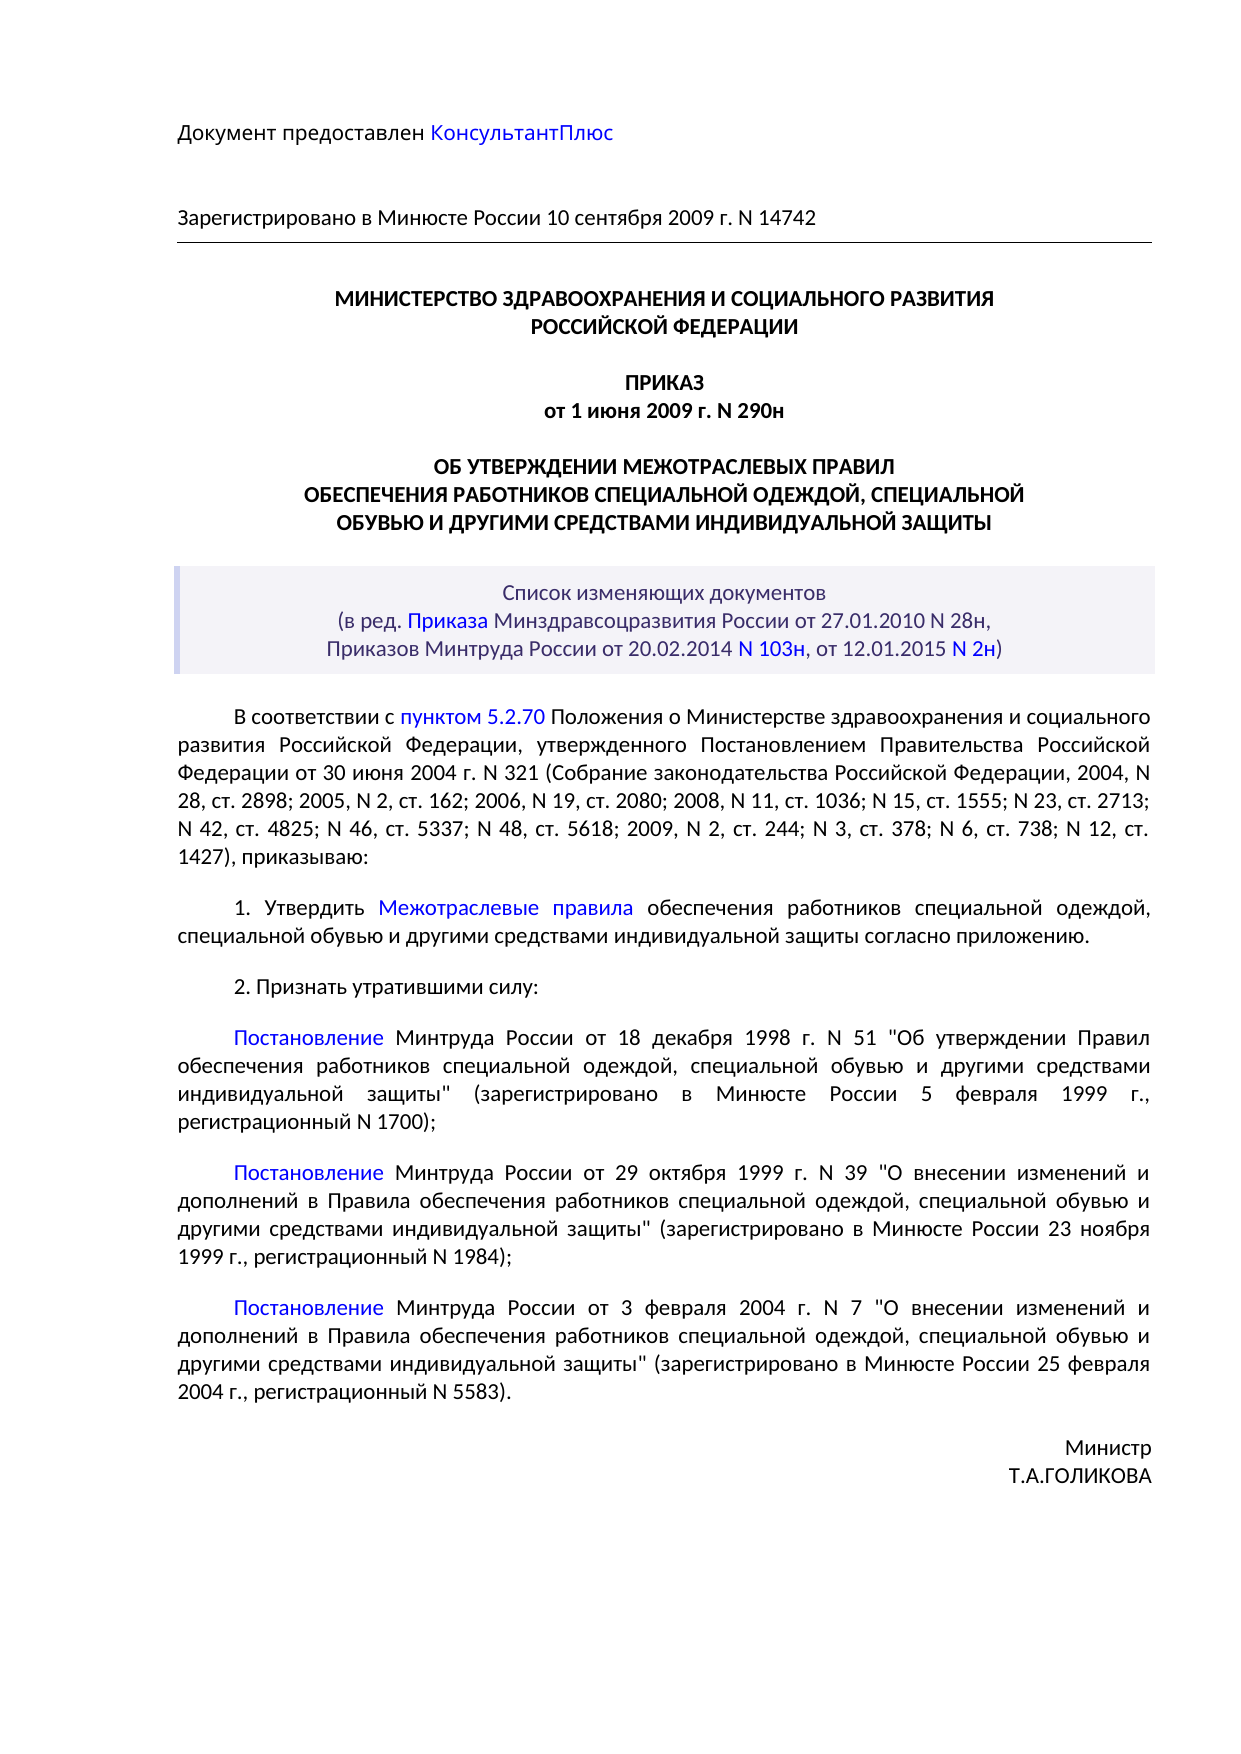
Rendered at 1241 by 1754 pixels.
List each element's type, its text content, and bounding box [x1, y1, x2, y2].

text В соответствии с пунктом 5.2.70 Положения о Министерстве здравоохранения и социального развития Российской Федерации, утвержденного Постановлением Правительства Российской Федерации от 30 июня 2004 г. N 321 (Собрание законодательства Российской Федерации, 2004, N 28, ст. 2898; 2005, N 2, ст. 162; 2006, N 19, ст. 2080; 2008, N 11, ст. 1036; N 15, ст. 1555; N 23, ст. 2713; N 42, ст. 4825; N 46, ст. 5337; N 48, ст. 5618; 2009, N 2, ст. 244; N 3, ст. 378; N 6, ст. 738; N 12, ст. 1427), приказываю: [177, 702, 1152, 870]
title РОССИЙСКОЙ ФЕДЕРАЦИИ [177, 312, 1152, 340]
table_header Список изменяющих документов (в ред. Приказа Минздравсоцразвития России от 27.01.2010 N 28н, Приказов Минтруда России от 20.02.2014 N 103н, от 12.01.2015 N 2н) [180, 566, 1149, 674]
text Постановление Минтруда России от 29 октября 1999 г. N 39 "О внесении изменений и дополнений в Правила обеспечения работников специальной одеждой, специальной обувью и другими средствами индивидуальной защиты" (зарегистрировано в Минюсте России 23 ноября 1999 г., регистрационный N 1984); [177, 1158, 1152, 1270]
title ОБЕСПЕЧЕНИЯ РАБОТНИКОВ СПЕЦИАЛЬНОЙ ОДЕЖДОЙ, СПЕЦИАЛЬНОЙ [177, 480, 1152, 508]
title ОБ УТВЕРЖДЕНИИ МЕЖОТРАСЛЕВЫХ ПРАВИЛ [177, 452, 1152, 480]
title МИНИСТЕРСТВО ЗДРАВООХРАНЕНИЯ И СОЦИАЛЬНОГО РАЗВИТИЯ [177, 284, 1152, 312]
title от 1 июня 2009 г. N 290н [177, 396, 1152, 424]
text 2. Признать утратившими силу: [177, 972, 1152, 1000]
text Постановление Минтруда России от 18 декабря 1998 г. N 51 "Об утверждении Правил обеспечения работников специальной одеждой, специальной обувью и другими средствами индивидуальной защиты" (зарегистрировано в Минюсте России 5 февраля 1999 г., регистрационный N 1700); [177, 1023, 1152, 1135]
title ОБУВЬЮ И ДРУГИМИ СРЕДСТВАМИ ИНДИВИДУАЛЬНОЙ ЗАЩИТЫ [177, 508, 1152, 536]
text Постановление Минтруда России от 3 февраля 2004 г. N 7 "О внесении изменений и дополнений в Правила обеспечения работников специальной одеждой, специальной обувью и другими средствами индивидуальной защиты" (зарегистрировано в Минюсте России 25 февраля 2004 г., регистрационный N 5583). [177, 1293, 1152, 1405]
title Документ предоставлен КонсультантПлюс [177, 118, 1152, 175]
text Министр [177, 1433, 1152, 1461]
text Т.А.ГОЛИКОВА [177, 1461, 1152, 1489]
text Зарегистрировано в Минюсте России 10 сентября 2009 г. N 14742 [177, 203, 1152, 231]
title ПРИКАЗ [177, 368, 1152, 396]
text 1. Утвердить Межотраслевые правила обеспечения работников специальной одеждой, специальной обувью и другими средствами индивидуальной защиты согласно приложению. [177, 893, 1152, 949]
